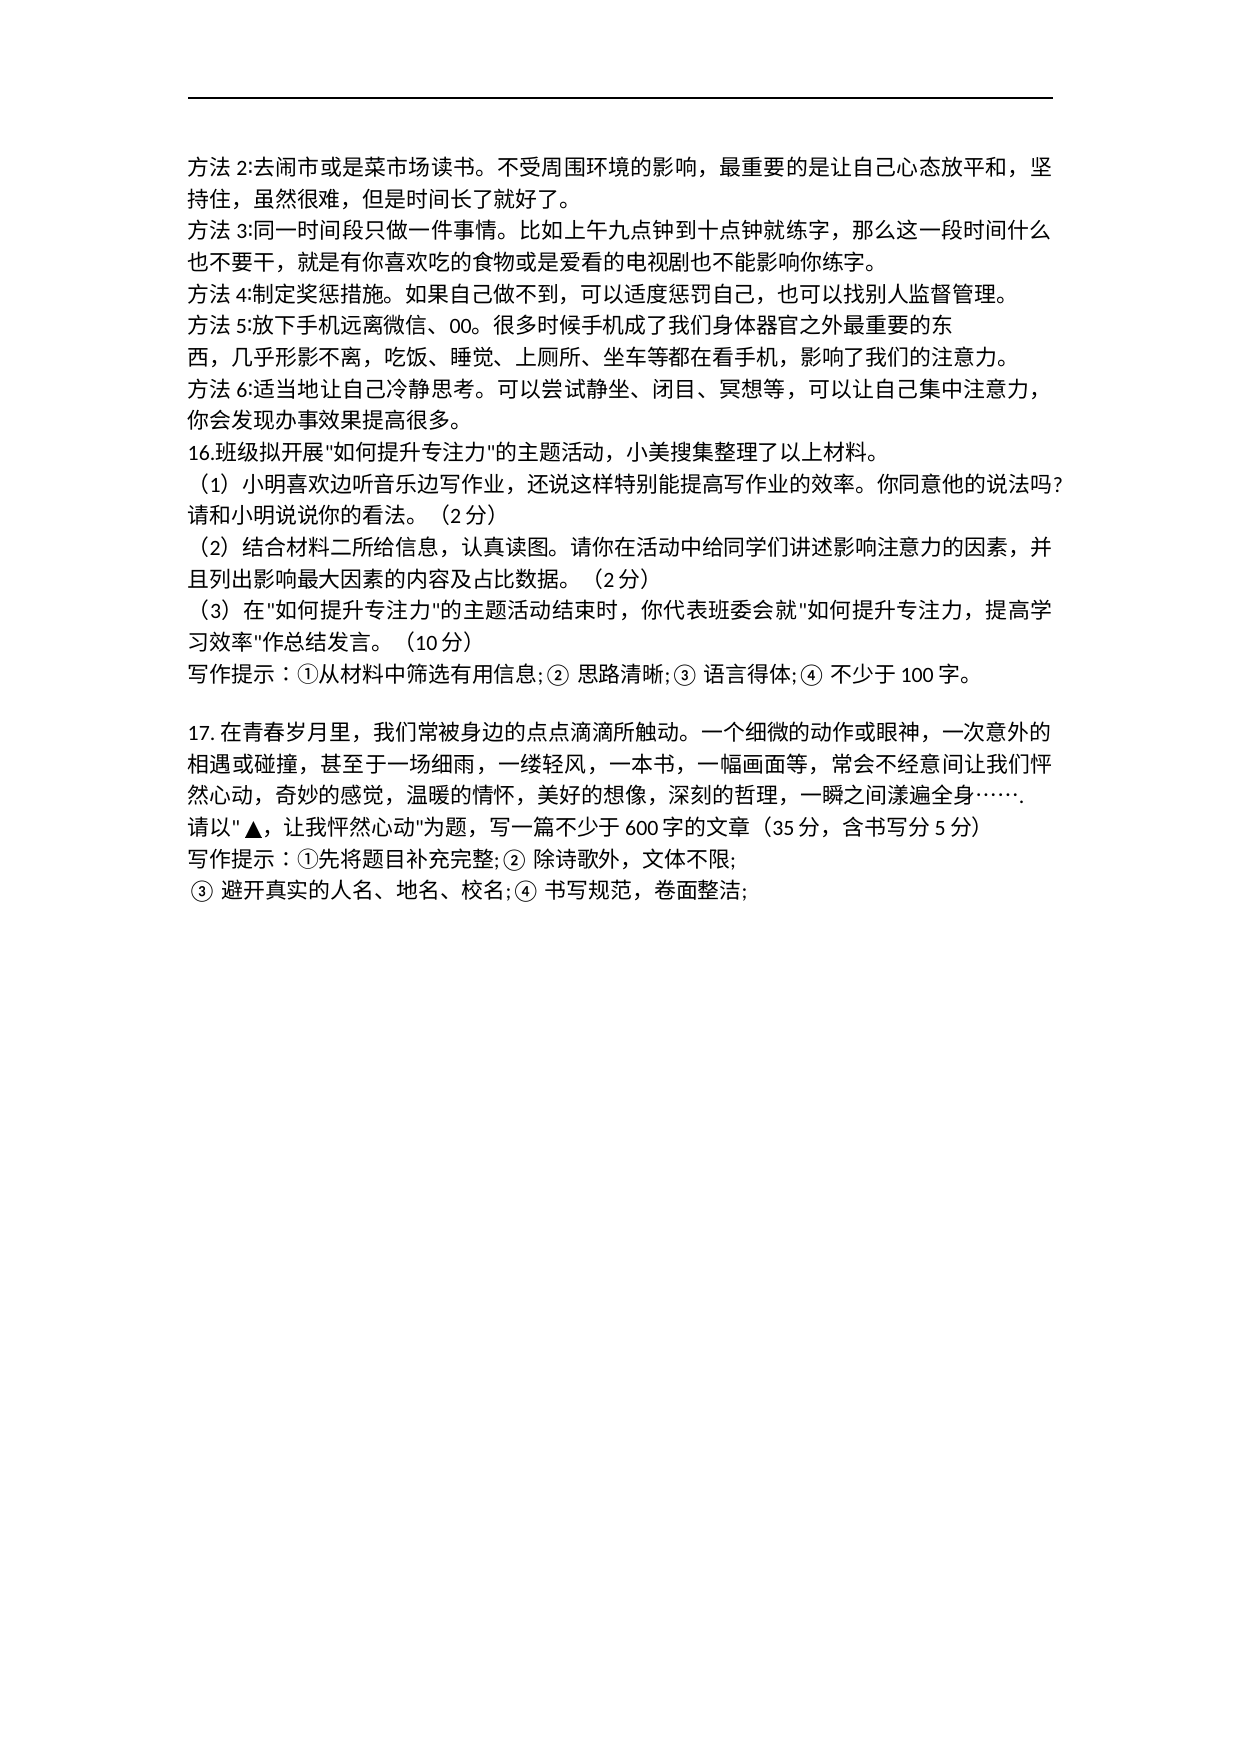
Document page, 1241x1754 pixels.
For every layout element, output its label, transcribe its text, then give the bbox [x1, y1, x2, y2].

list 在青春岁月里，我们常被身边的点点滴滴所触动。一个细微的动作或眼神，一次意外的相遇或碰撞，甚至于一场细雨，一缕轻风，一本书，一幅画面等，常会不经意间让我们怦然心动，奇妙的感觉，温暖的情怀，美好的想像，深刻的哲理，一瞬之间漾遍全身……. [187, 715, 1053, 810]
text 方法5∶放下手机远离微信、00。很多时候手机成了我们身体器官之外最重要的东 [187, 308, 1053, 340]
text 方法2∶去闹市或是菜市场读书。不受周围环境的影响，最重要的是让自己心态放平和，坚持住，虽然很难，但是时间长了就好了。 [187, 150, 1053, 213]
text ③避开真实的人名、地名、校名;④书写规范，卷面整洁; [187, 873, 1053, 905]
text 方法4∶制定奖惩措施。如果自己做不到，可以适度惩罚自己，也可以找别人监督管理。 [187, 277, 1053, 308]
text （1）小明喜欢边听音乐边写作业，还说这样特别能提高写作业的效率。你同意他的说法吗?请和小明说说你的看法。（2分） [187, 467, 1053, 530]
text 西，几乎形影不离，吃饭、睡觉、上厕所、坐车等都在看手机，影响了我们的注意力。 [187, 340, 1053, 372]
text 方法6∶适当地让自己冷静思考。可以尝试静坐、闭目、冥想等，可以让自己集中注意力，你会发现办事效果提高很多。 [187, 372, 1053, 435]
text 写作提示∶①从材料中筛选有用信息;②思路清晰;③语言得体;④不少于100字。 [187, 657, 1053, 688]
text 16.班级拟开展"如何提升专注力"的主题活动，小美搜集整理了以上材料。 [187, 435, 1053, 467]
text （2）结合材料二所给信息，认真读图。请你在活动中给同学们讲述影响注意力的因素，并且列出影响最大因素的内容及占比数据。（2分） [187, 530, 1053, 593]
text （3）在"如何提升专注力"的主题活动结束时，你代表班委会就"如何提升专注力，提高学习效率"作总结发言。（10分） [187, 593, 1053, 657]
text 方法3∶同一时间段只做一件事情。比如上午九点钟到十点钟就练字，那么这一段时间什么也不要干，就是有你喜欢吃的食物或是爱看的电视剧也不能影响你练字。 [187, 213, 1053, 277]
text 请以" ▲，让我怦然心动"为题，写一篇不少于600字的文章（35分，含书写分5分） [187, 810, 1053, 842]
text 写作提示∶①先将题目补充完整;②除诗歌外，文体不限; [187, 842, 1053, 873]
